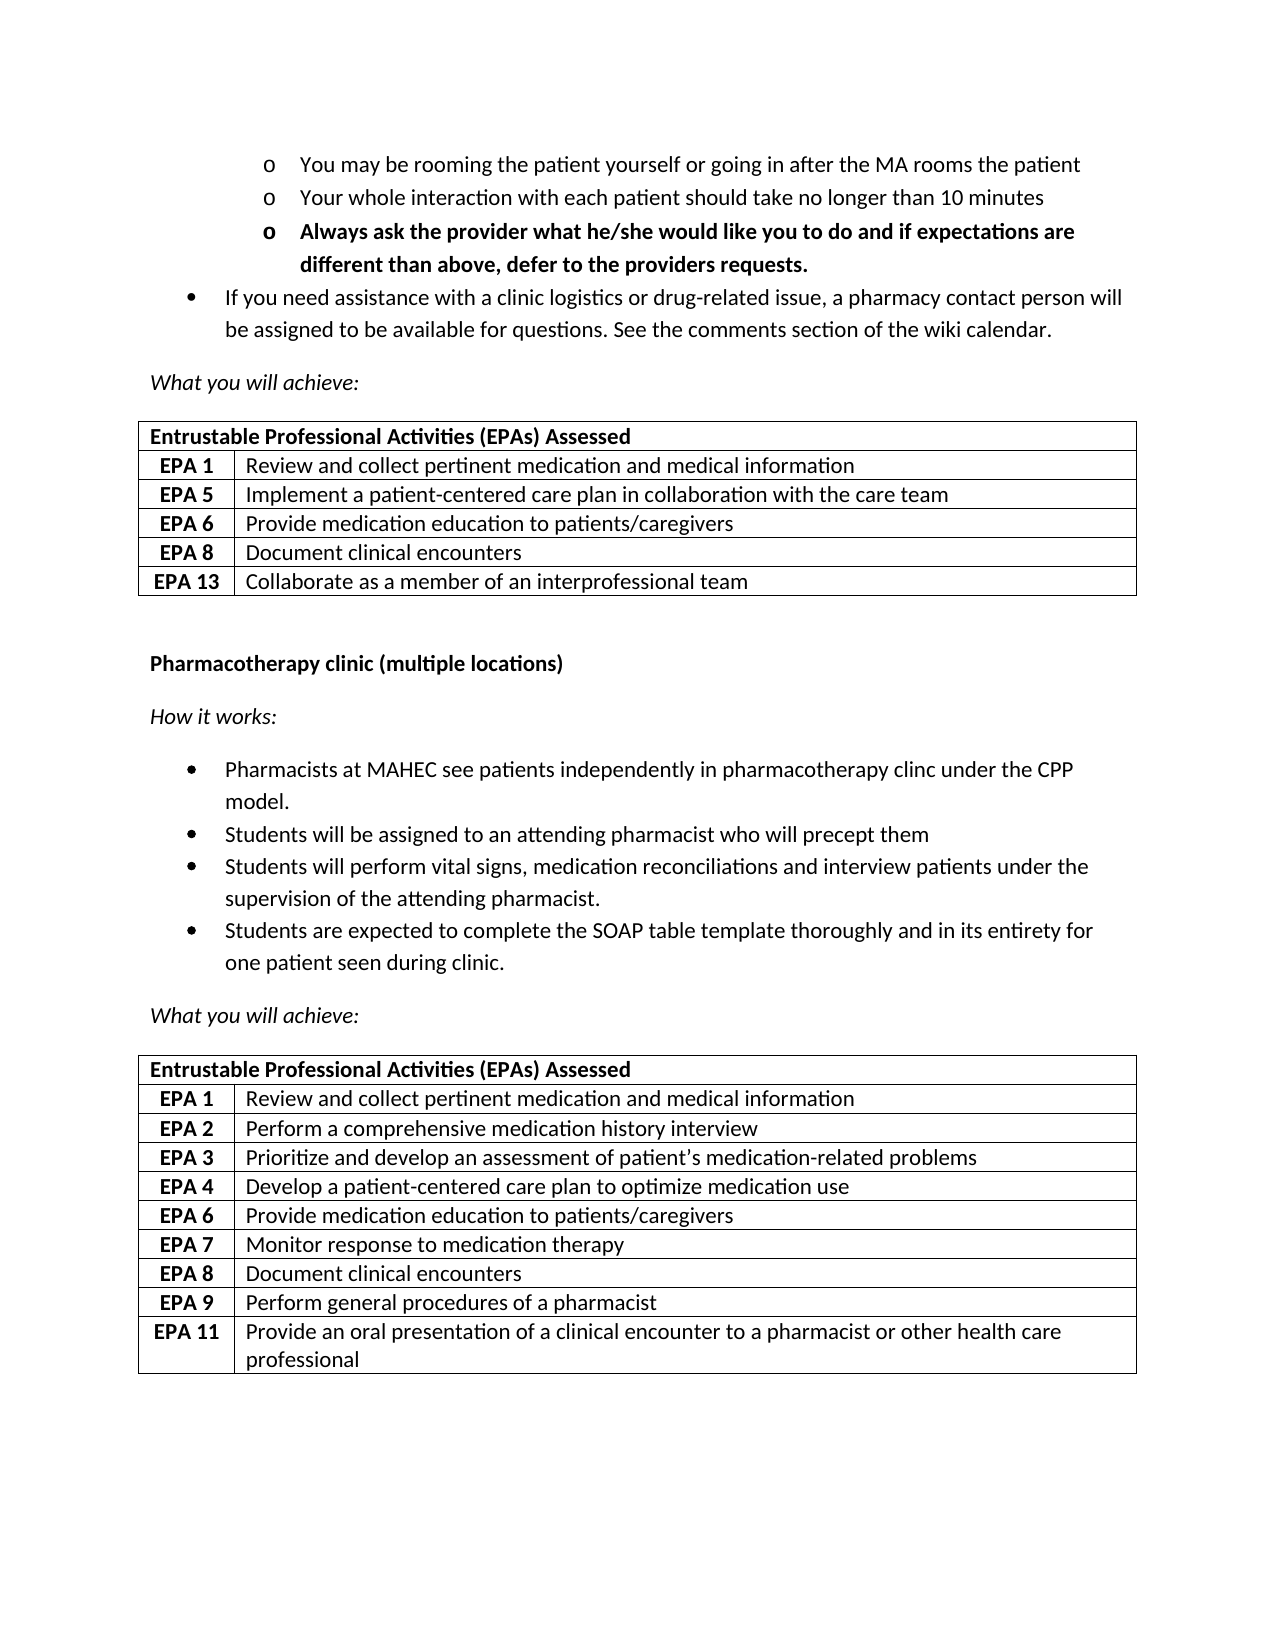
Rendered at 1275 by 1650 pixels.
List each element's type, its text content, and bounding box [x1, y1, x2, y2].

list You may be rooming the patient yourself or going in after the MA rooms the patient [262, 150, 1125, 179]
list Pharmacists at MAHEC see patients independently in pharmacotherapy clinc under the CPP model. [187, 755, 1125, 816]
list Your whole interaction with each patient should take no longer than 10 minutes [262, 183, 1125, 213]
table_cell EPA 8 [139, 538, 234, 566]
table_cell Provide an oral presentation of a clinical encounter to a pharmacist or other health care professional [235, 1317, 1136, 1373]
table_cell Document clinical encounters [235, 538, 1136, 566]
table_cell Implement a patient-centered care plan in collaboration with the care team [235, 480, 1136, 508]
table_cell Monitor response to medication therapy [235, 1230, 1136, 1258]
table_cell Collaborate as a member of an interprofessional team [235, 567, 1136, 595]
list Students will be assigned to an attending pharmacist who will precept them [187, 820, 1125, 848]
list Always ask the provider what he/she would like you to do and if expectations are different than above, defer to the providers requests. [262, 217, 1125, 278]
table_cell EPA 13 [139, 567, 234, 595]
list If you need assistance with a clinic logistics or drug-related issue, a pharmacy contact person will be assigned to be available for questions. See the comments section of the wiki calendar. [187, 283, 1125, 343]
table_cell EPA 7 [139, 1230, 234, 1258]
table_cell EPA 6 [139, 509, 234, 537]
table_header Entrustable Professional Activities (EPAs) Assessed [139, 422, 1136, 450]
table_cell Review and collect pertinent medication and medical information [235, 1085, 1136, 1113]
table_cell Perform a comprehensive medication history interview [235, 1114, 1136, 1142]
table_cell Provide medication education to patients/caregivers [235, 509, 1136, 537]
table_cell EPA 3 [139, 1143, 234, 1171]
table_cell EPA 2 [139, 1114, 234, 1142]
table_cell Perform general procedures of a pharmacist [235, 1288, 1136, 1316]
text What you will achieve: [150, 368, 1125, 396]
text How it works: [150, 702, 1125, 730]
table_cell EPA 6 [139, 1201, 234, 1229]
list Students will perform vital signs, medication reconciliations and interview patients under the supervision of the attending pharmacist. [187, 852, 1125, 912]
table_cell EPA 8 [139, 1259, 234, 1287]
table_cell Review and collect pertinent medication and medical information [235, 451, 1136, 479]
table_cell EPA 4 [139, 1172, 234, 1200]
table_cell Develop a patient-centered care plan to optimize medication use [235, 1172, 1136, 1200]
table_cell EPA 9 [139, 1288, 234, 1316]
table_cell EPA 1 [139, 451, 234, 479]
table_cell EPA 1 [139, 1085, 234, 1113]
table_cell Prioritize and develop an assessment of patient’s medication-related problems [235, 1143, 1136, 1171]
table_cell Document clinical encounters [235, 1259, 1136, 1287]
table_header Entrustable Professional Activities (EPAs) Assessed [139, 1056, 1136, 1083]
table_cell Provide medication education to patients/caregivers [235, 1201, 1136, 1229]
table_cell EPA 5 [139, 480, 234, 508]
text Pharmacotherapy clinic (multiple locations) [150, 649, 1125, 677]
list Students are expected to complete the SOAP table template thoroughly and in its entirety for one patient seen during clinic. [187, 916, 1125, 976]
text What you will achieve: [150, 1001, 1125, 1029]
table_cell EPA 11 [139, 1317, 234, 1373]
